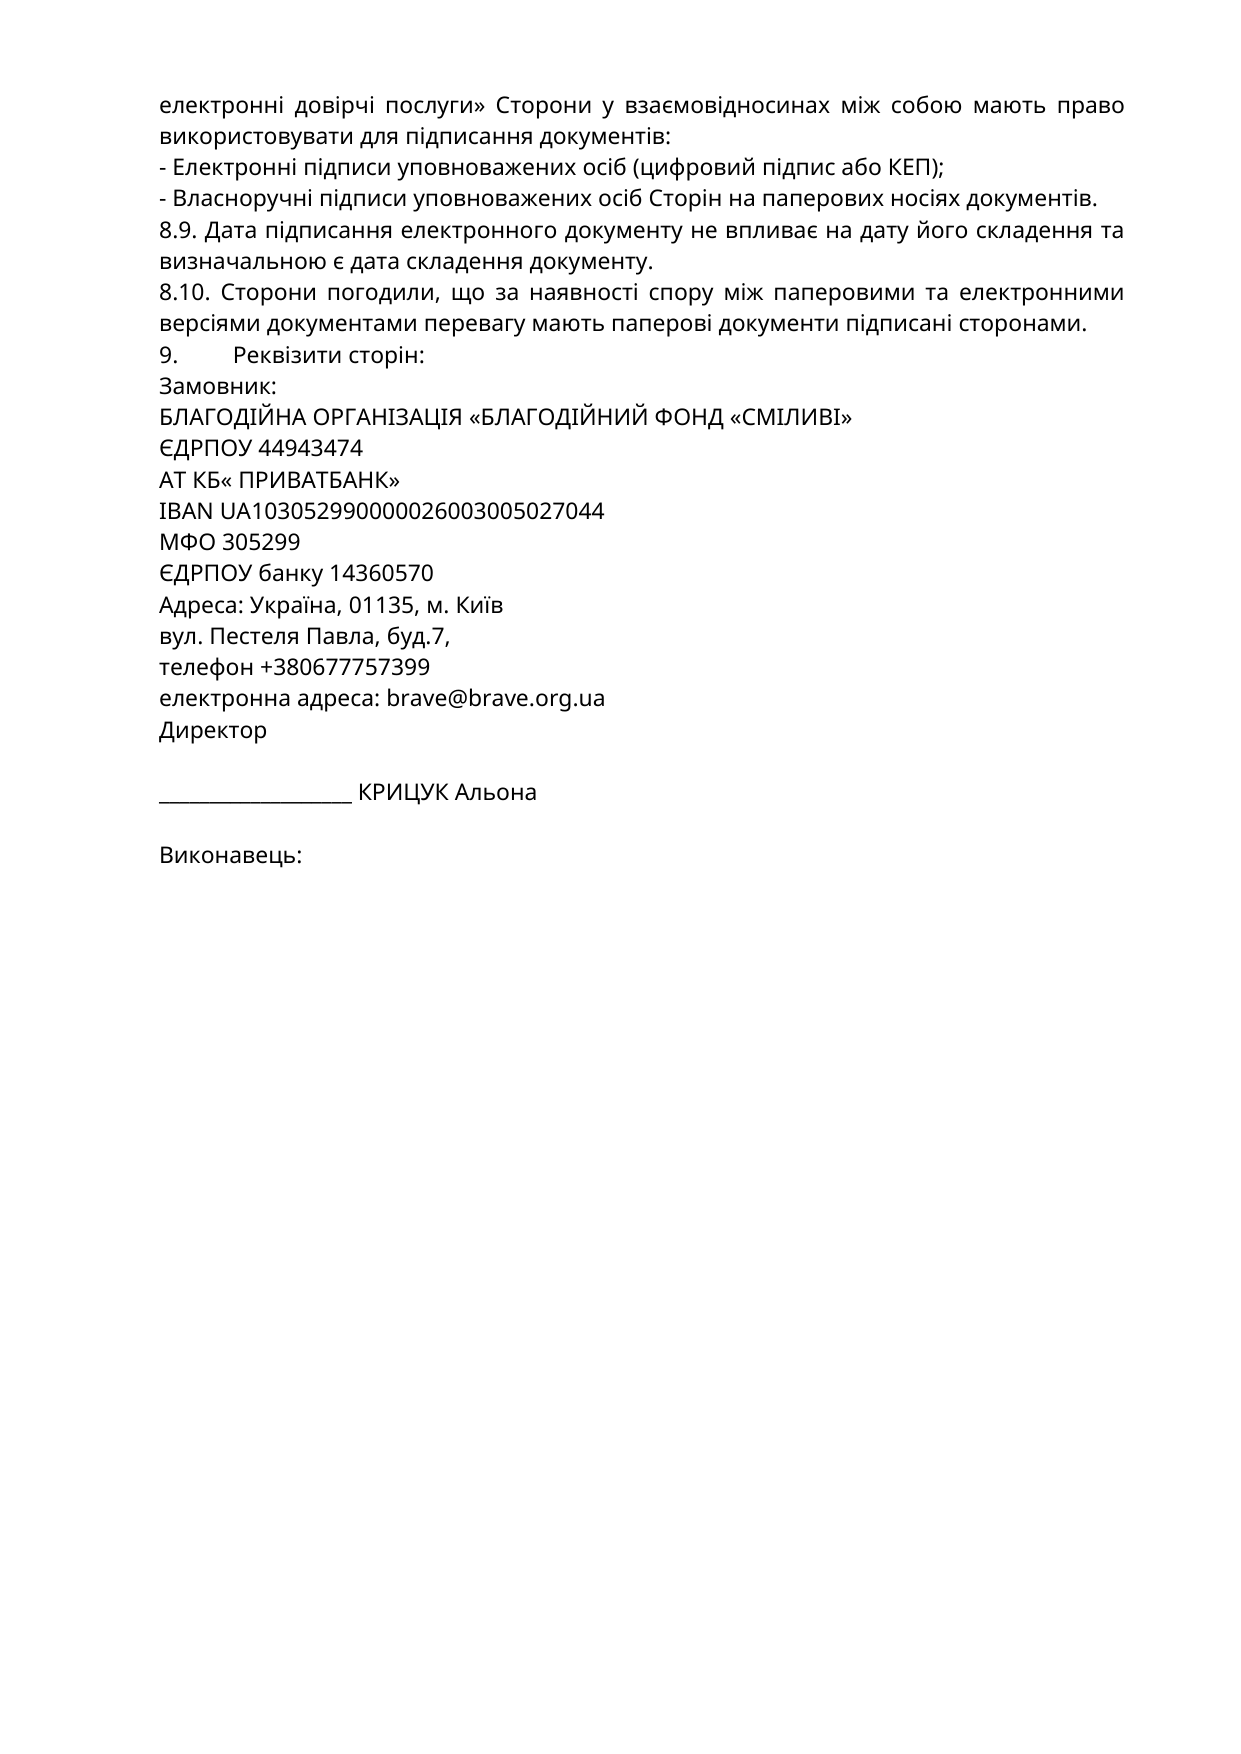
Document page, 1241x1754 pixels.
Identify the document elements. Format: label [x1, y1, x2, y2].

table_cell [148, 89, 1137, 901]
